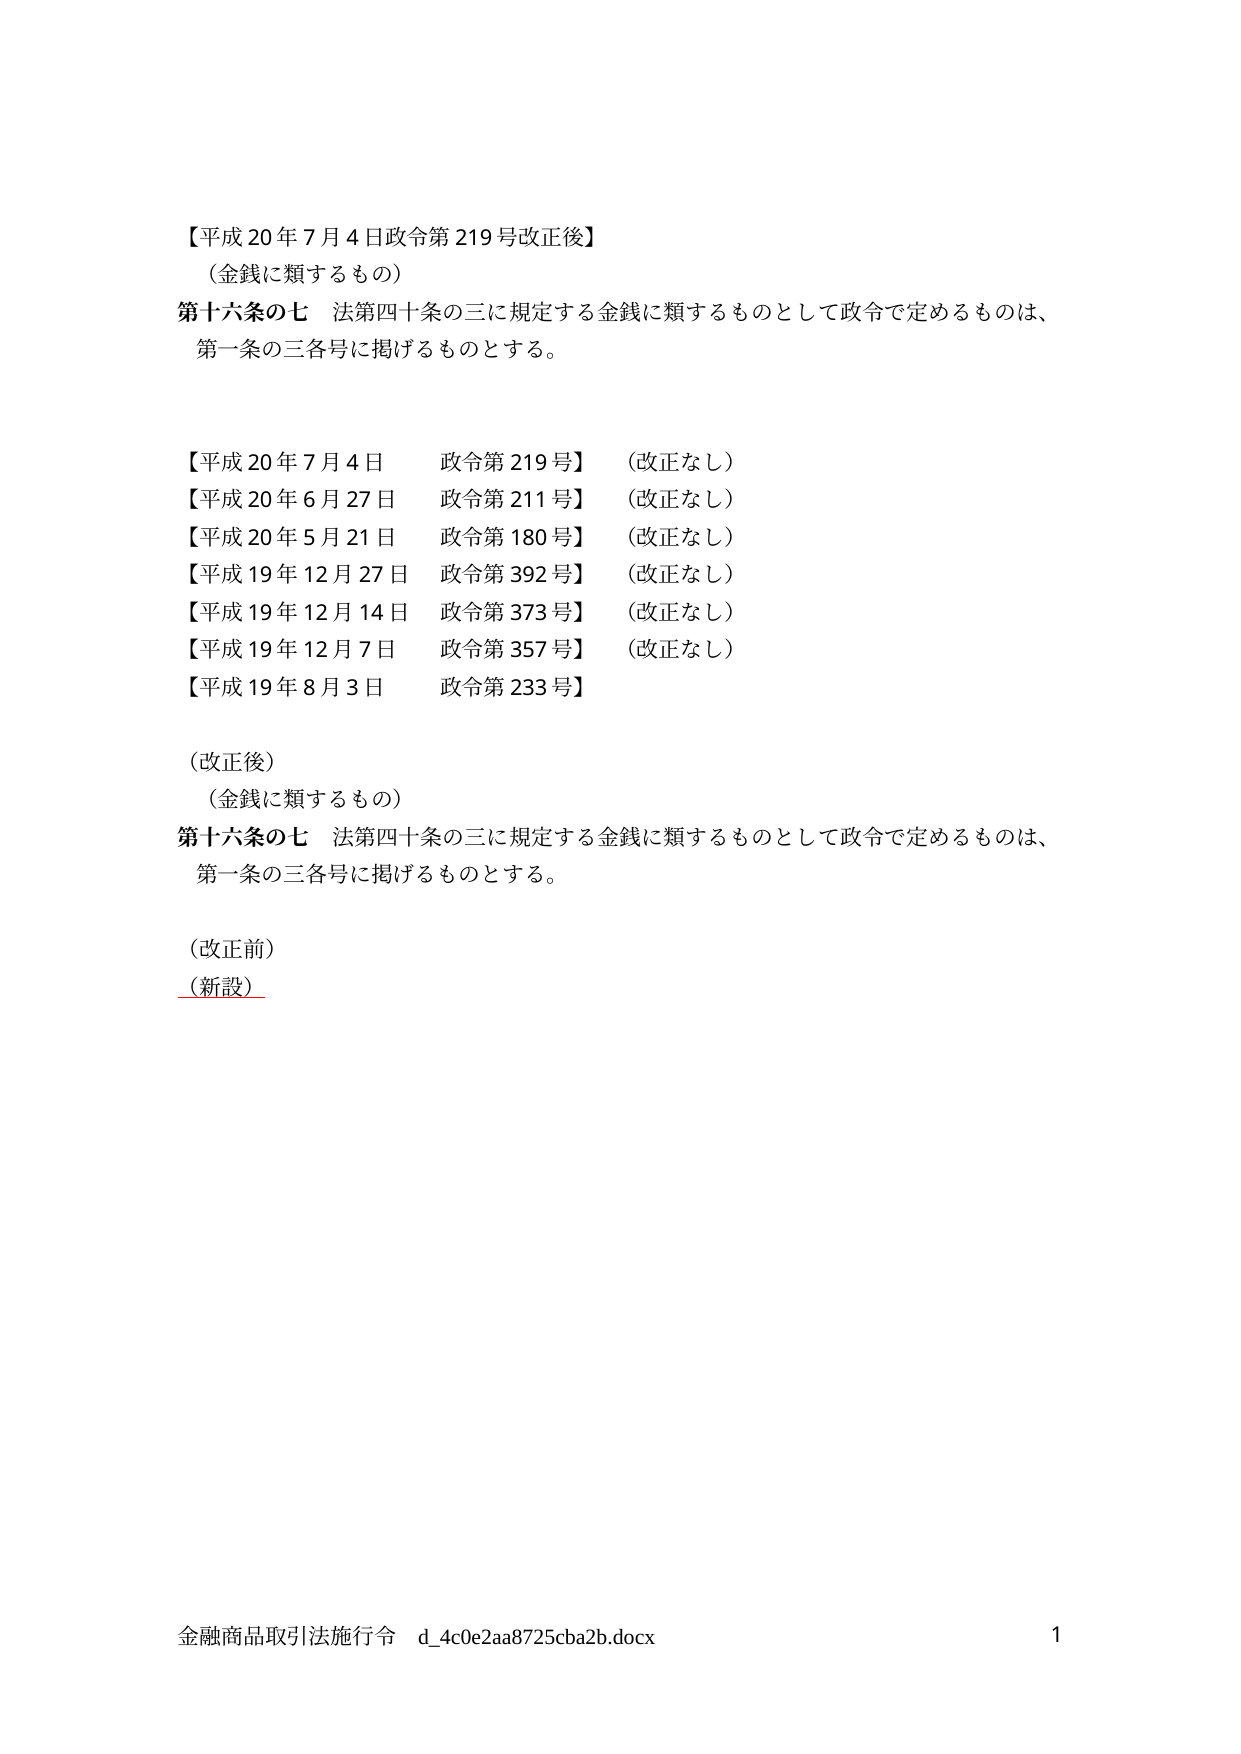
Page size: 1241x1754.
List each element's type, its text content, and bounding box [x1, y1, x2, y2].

text （改正後） [177, 742, 1063, 779]
text 【平成19年12月7日 政令第357号】 （改正なし） [177, 629, 1063, 667]
text 第十六条の七 法第四十条の三に規定する金銭に類するものとして政令で定めるものは、第一条の三各号に掲げるものとする。 [177, 817, 1063, 892]
text 【平成19年12月27日 政令第392号】 （改正なし） [177, 554, 1063, 592]
text （改正前） [177, 929, 1063, 967]
text 【平成20年5月21日 政令第180号】 （改正なし） [177, 517, 1063, 554]
text 【平成19年8月3日 政令第233号】 [177, 667, 1063, 704]
text 【平成20年7月4日 政令第219号】 （改正なし） [177, 442, 1063, 479]
text （金銭に類するもの） [196, 254, 1063, 292]
text （金銭に類するもの） [196, 779, 1063, 817]
text 【平成20年6月27日 政令第211号】 （改正なし） [177, 479, 1063, 517]
text 第十六条の七 法第四十条の三に規定する金銭に類するものとして政令で定めるものは、第一条の三各号に掲げるものとする。 [177, 292, 1063, 367]
text 【平成20年7月4日政令第219号改正後】 [177, 217, 1063, 254]
text （新設） [177, 967, 1063, 1004]
text 【平成19年12月14日 政令第373号】 （改正なし） [177, 592, 1063, 629]
